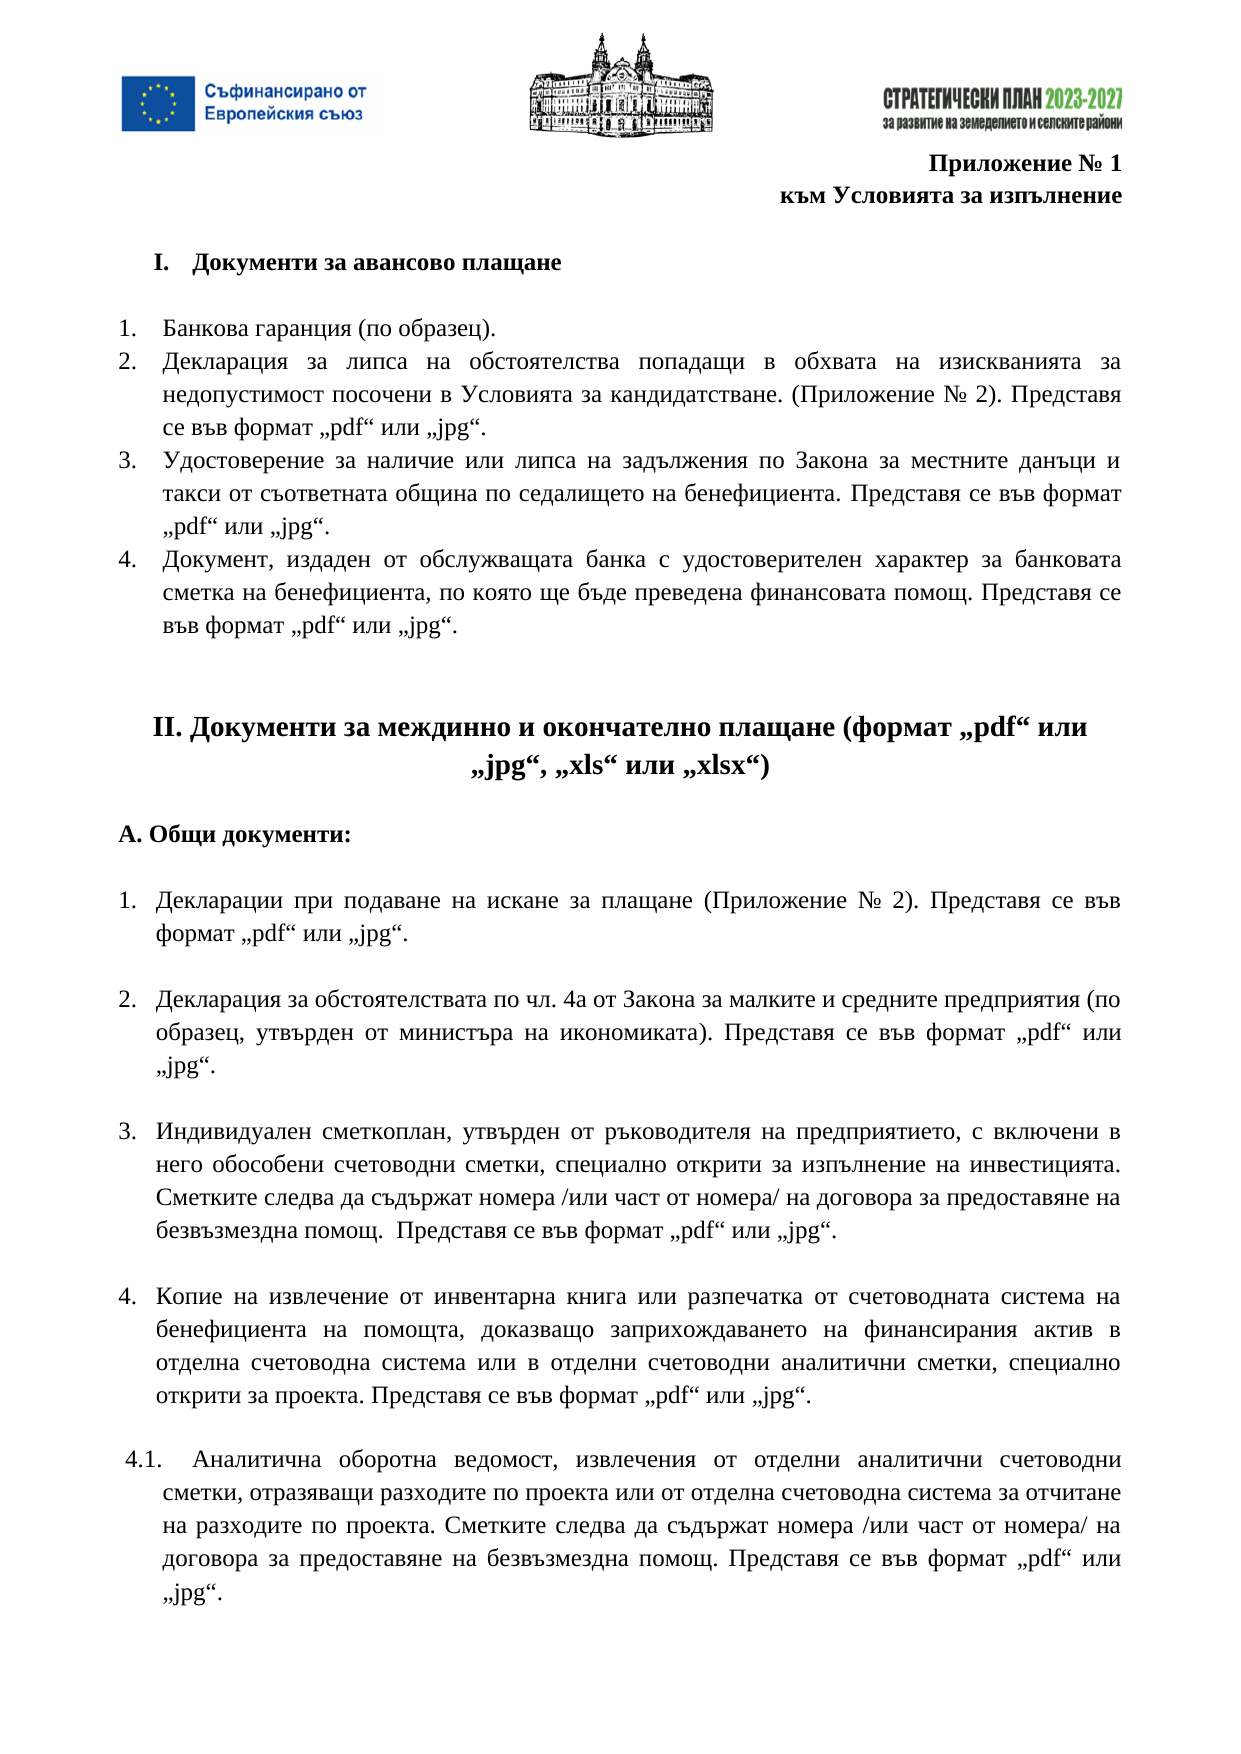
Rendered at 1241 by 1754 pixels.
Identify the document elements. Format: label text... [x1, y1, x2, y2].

list Декларация за обстоятелствата по чл. 4а от Закона за малките и средните предприятия (по образец, утвърден от министъра на икономиката). Представя се във формат „pdf“ или „jpg“. [118, 984, 1122, 1079]
list Документи за авансово плащане [153, 247, 1122, 275]
list Удостоверение за наличие или липса на задължения по Закона за местните данъци и такси от съответната община по седалището на бенефициента. Представя се във формат „pdf“ или „jpg“. [118, 445, 1122, 539]
text към Условията за изпълнение [118, 181, 1122, 209]
text А. Общи документи: [118, 819, 1122, 848]
list Декларация за липса на обстоятелства попадащи в обхвата на изискванията за недопустимост посочени в Условията за кандидатстване. (Приложение № 2). Представя се във формат „pdf“ или „jpg“. [118, 346, 1122, 441]
text II. Документи за междинно и окончателно плащане (формат „рdf“ или „jpg“, „xls“ или „xlsx“) [118, 709, 1122, 781]
list Документ, издаден от обслужващата банка с удостоверителен характер за банковата сметка на бенефициента, по която ще бъде преведена финансовата помощ. Представя се във формат „pdf“ или „jpg“. [118, 544, 1122, 639]
list Банкова гаранция (по образец). [118, 313, 1122, 341]
text Приложение № 1 [118, 148, 1122, 176]
list Аналитична оборотна ведомост, извлечения от отделни аналитични счетоводни сметки, отразяващи разходите по проекта или от отделна счетоводна система за отчитане на разходите по проекта. Сметките следва да съдържат номера /или част от номера/ на договора за предоставяне на безвъзмездна помощ. Представя се във формат „pdf“ или „jpg“. [125, 1444, 1122, 1605]
list Индивидуален сметкоплан, утвърден от ръководителя на предприятието, с включени в него обособени счетоводни сметки, специално открити за изпълнение на инвестицията. Сметките следва да съдържат номера /или част от номера/ на договора за предоставяне на безвъзмездна помощ. Представя се във формат „pdf“ или „jpg“. [118, 1116, 1122, 1244]
picture [118, 29, 1123, 144]
list Декларации при подаване на искане за плащане (Приложение № 2). Представя се във формат „pdf“ или „jpg“. [118, 885, 1122, 947]
list Копие на извлечение от инвентарна книга или разпечатка от счетоводната система на бенефициента на помощта, доказващо заприхождаването на финансирания актив в отделна счетоводна система или в отделни счетоводни аналитични сметки, специално открити за проекта. Представя се във формат „pdf“ или „jpg“. [118, 1281, 1122, 1409]
